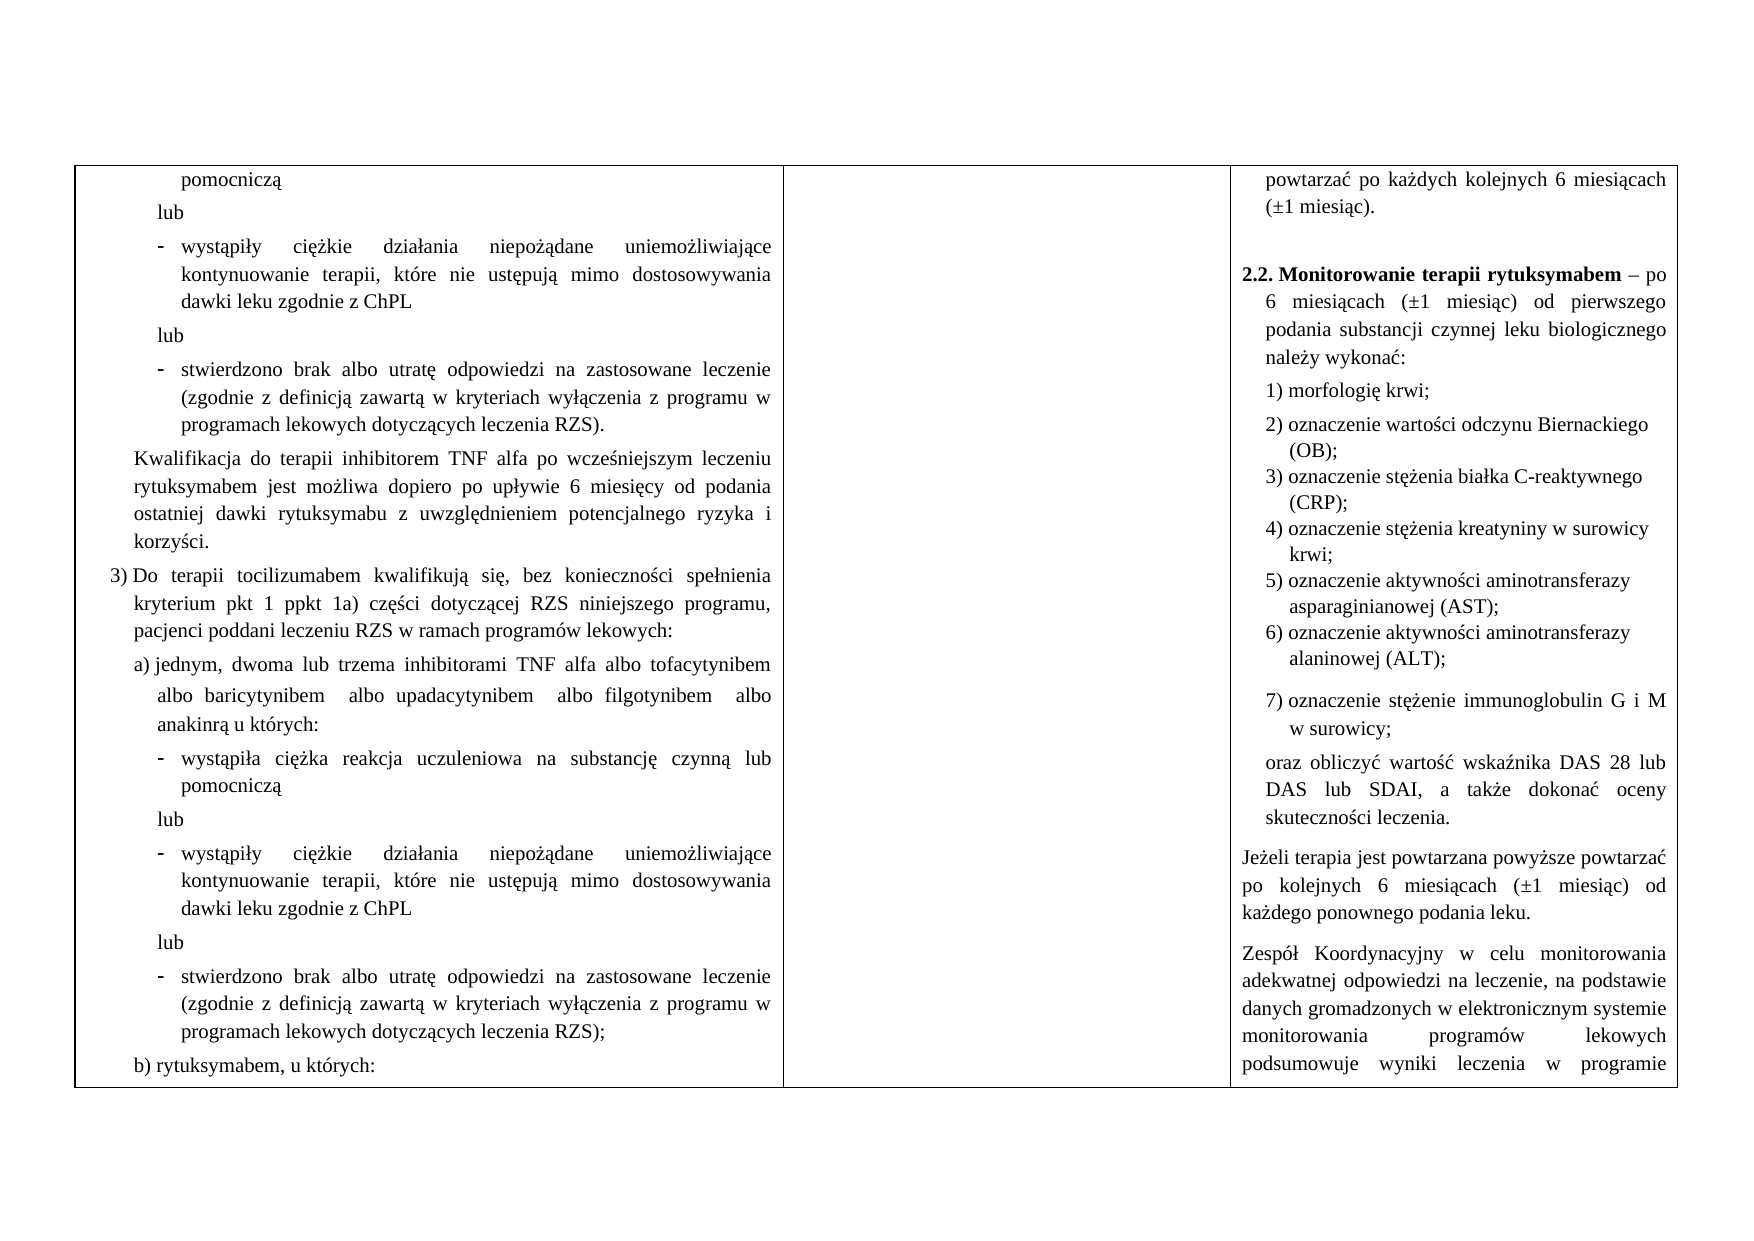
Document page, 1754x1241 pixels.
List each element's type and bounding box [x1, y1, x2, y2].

table_cell [76, 166, 783, 1087]
table_cell [1231, 166, 1677, 1087]
table_cell [784, 166, 1230, 1087]
